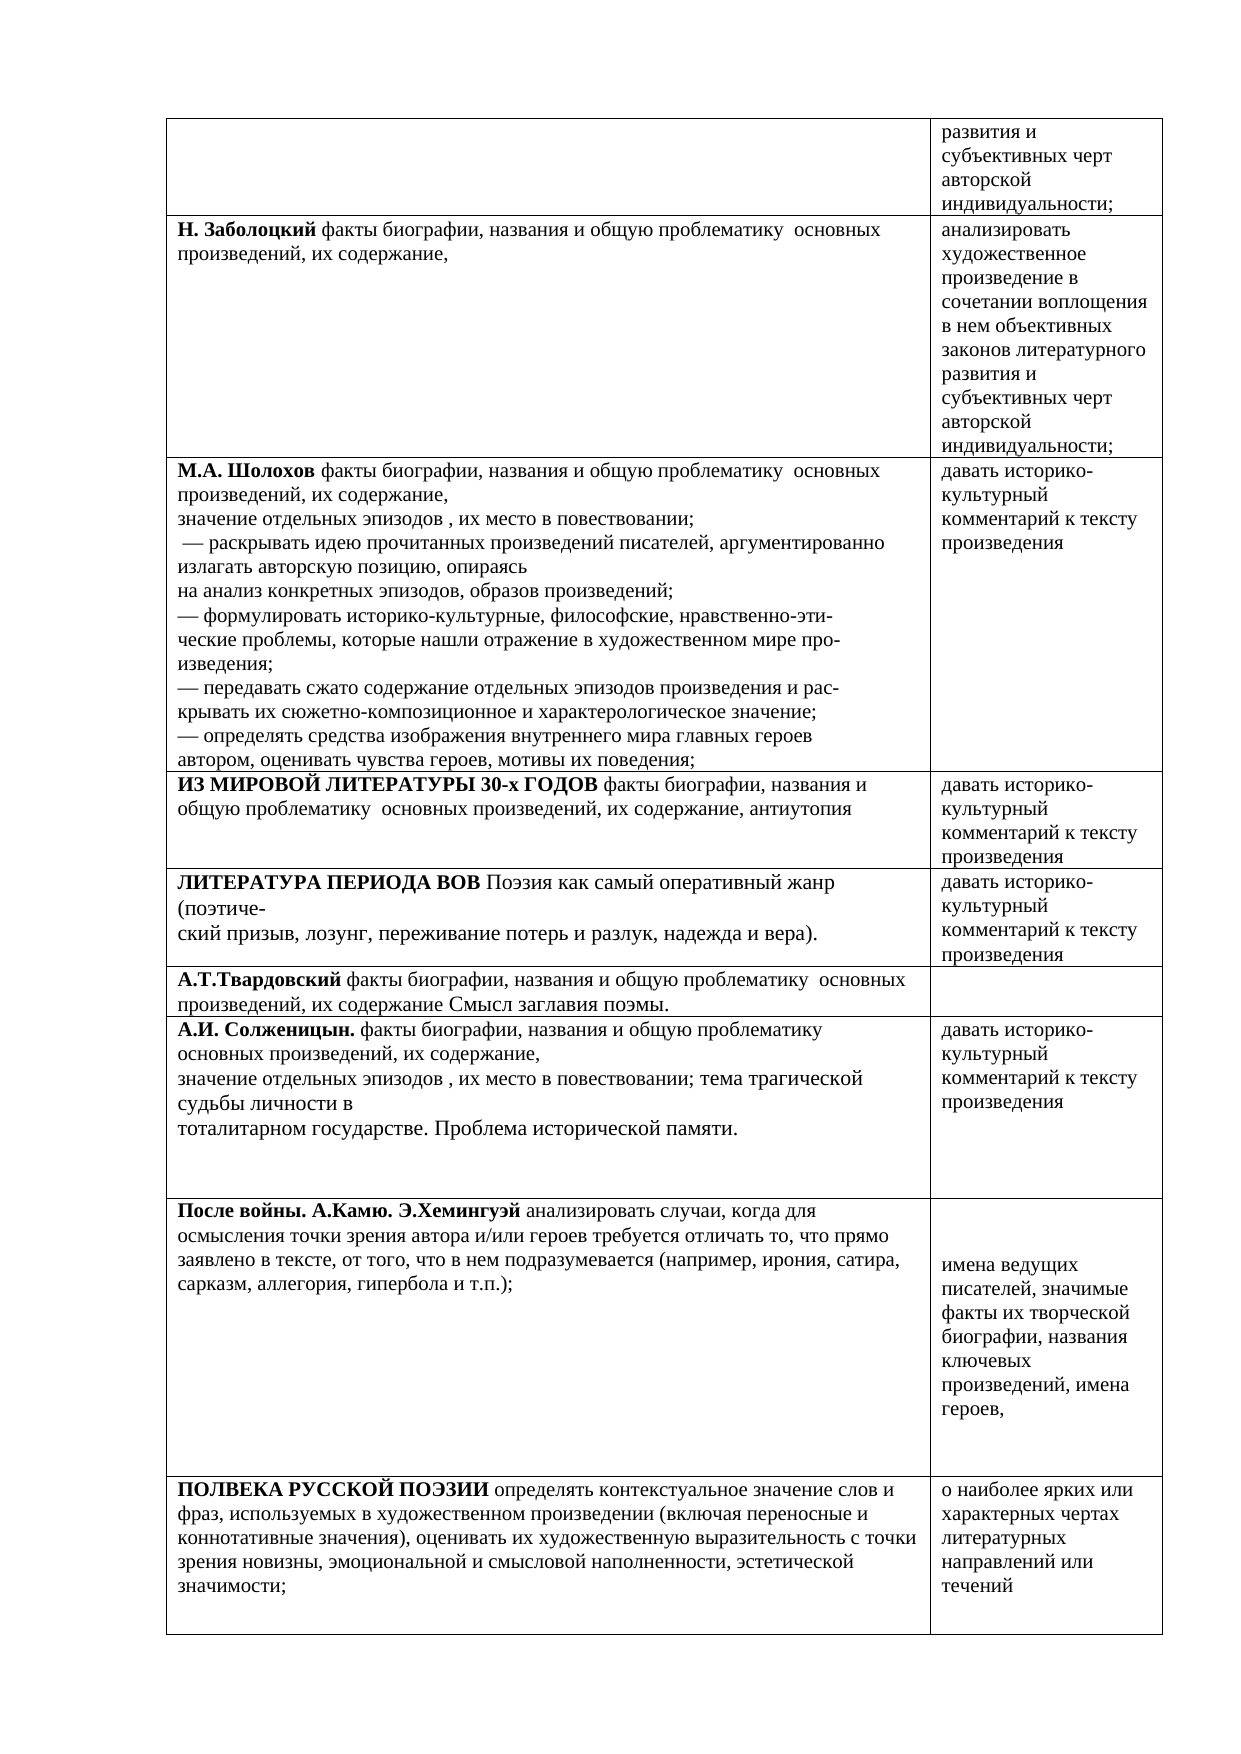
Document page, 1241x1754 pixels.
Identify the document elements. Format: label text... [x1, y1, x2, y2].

table_cell А.И. Солженицын. факты биографии, названия и общую проблематику основных произведений, их содержание, значение отдельных эпизодов , их место в повествовании; тема трагической судьбы личности в тоталитарном государстве. Проблема исторической памяти. [167, 1017, 930, 1197]
table_cell давать историко-культурный комментарий к тексту произведения [1048, 772, 1162, 868]
table_cell [931, 967, 1162, 1016]
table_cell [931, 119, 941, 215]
table_cell М.А. Шолохов факты биографии, названия и общую проблематику основных произведений, их содержание, значение отдельных эпизодов , их место в повествовании; — раскрывать идею прочитанных произведений писателей, аргументированно излагать авторскую позицию, опираясь на анализ конкретных эпизодов, образов произведений; — формулировать историко-культурные, философские, нравственно-эти- ческие проблемы, которые нашли отражение в художественном мире про- изведения; — передавать сжато содержание отдельных эпизодов произведения и рас- крывать их сюжетно-композиционное и характерологическое значение; — определять средства изображения внутреннего мира главных героев автором, оценивать чувства героев, мотивы их поведения; [167, 458, 930, 771]
table_cell о наиболее ярких или характерных чертах литературных направлений или течений [931, 1477, 1162, 1634]
table_cell ИЗ МИРОВОЙ ЛИТЕРАТУРЫ 30-х ГОДОВ факты биографии, названия и общую проблематику основных произведений, их содержание, антиутопия [167, 772, 930, 868]
table_cell имена ведущих писателей, значимые факты их творческой биографии, названия ключевых произведений, имена героев, [931, 1199, 1162, 1476]
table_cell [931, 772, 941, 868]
table_cell Н. Заболоцкий факты биографии, названия и общую проблематику основных произведений, их содержание, [167, 216, 930, 457]
table_cell ЛИТЕРАТУРА ПЕРИОДА ВОВ Поэзия как самый оперативный жанр (поэтиче- ский призыв, лозунг, переживание потерь и разлук, надежда и вера). [167, 869, 930, 966]
table_cell давать историко-культурный комментарий к тексту произведения [931, 458, 1162, 771]
table_cell После войны. А.Камю. Э.Хемингуэй анализировать случаи, когда для осмысления точки зрения автора и/или героев требуется отличать то, что прямо заявлено в тексте, от того, что в нем подразумевается (например, ирония, сатира, сарказм, аллегория, гипербола и т.п.); [167, 1199, 930, 1476]
table_cell давать историко-культурный комментарий к тексту произведения [931, 1017, 1162, 1197]
table_cell А.Т.Твардовский факты биографии, названия и общую проблематику основных произведений, их содержание Смысл заглавия поэмы. [167, 967, 930, 1016]
table_cell давать историко-культурный комментарий к тексту произведения [931, 869, 1162, 966]
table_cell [167, 119, 930, 215]
table_cell ПОЛВЕКА РУССКОЙ ПОЭЗИИ определять контекстуальное значение слов и фраз, используемых в художественном произведении (включая переносные и коннотативные значения), оценивать их художественную выразительность с точки зрения новизны, эмоциональной и смысловой наполненности, эстетической значимости; [167, 1477, 930, 1634]
